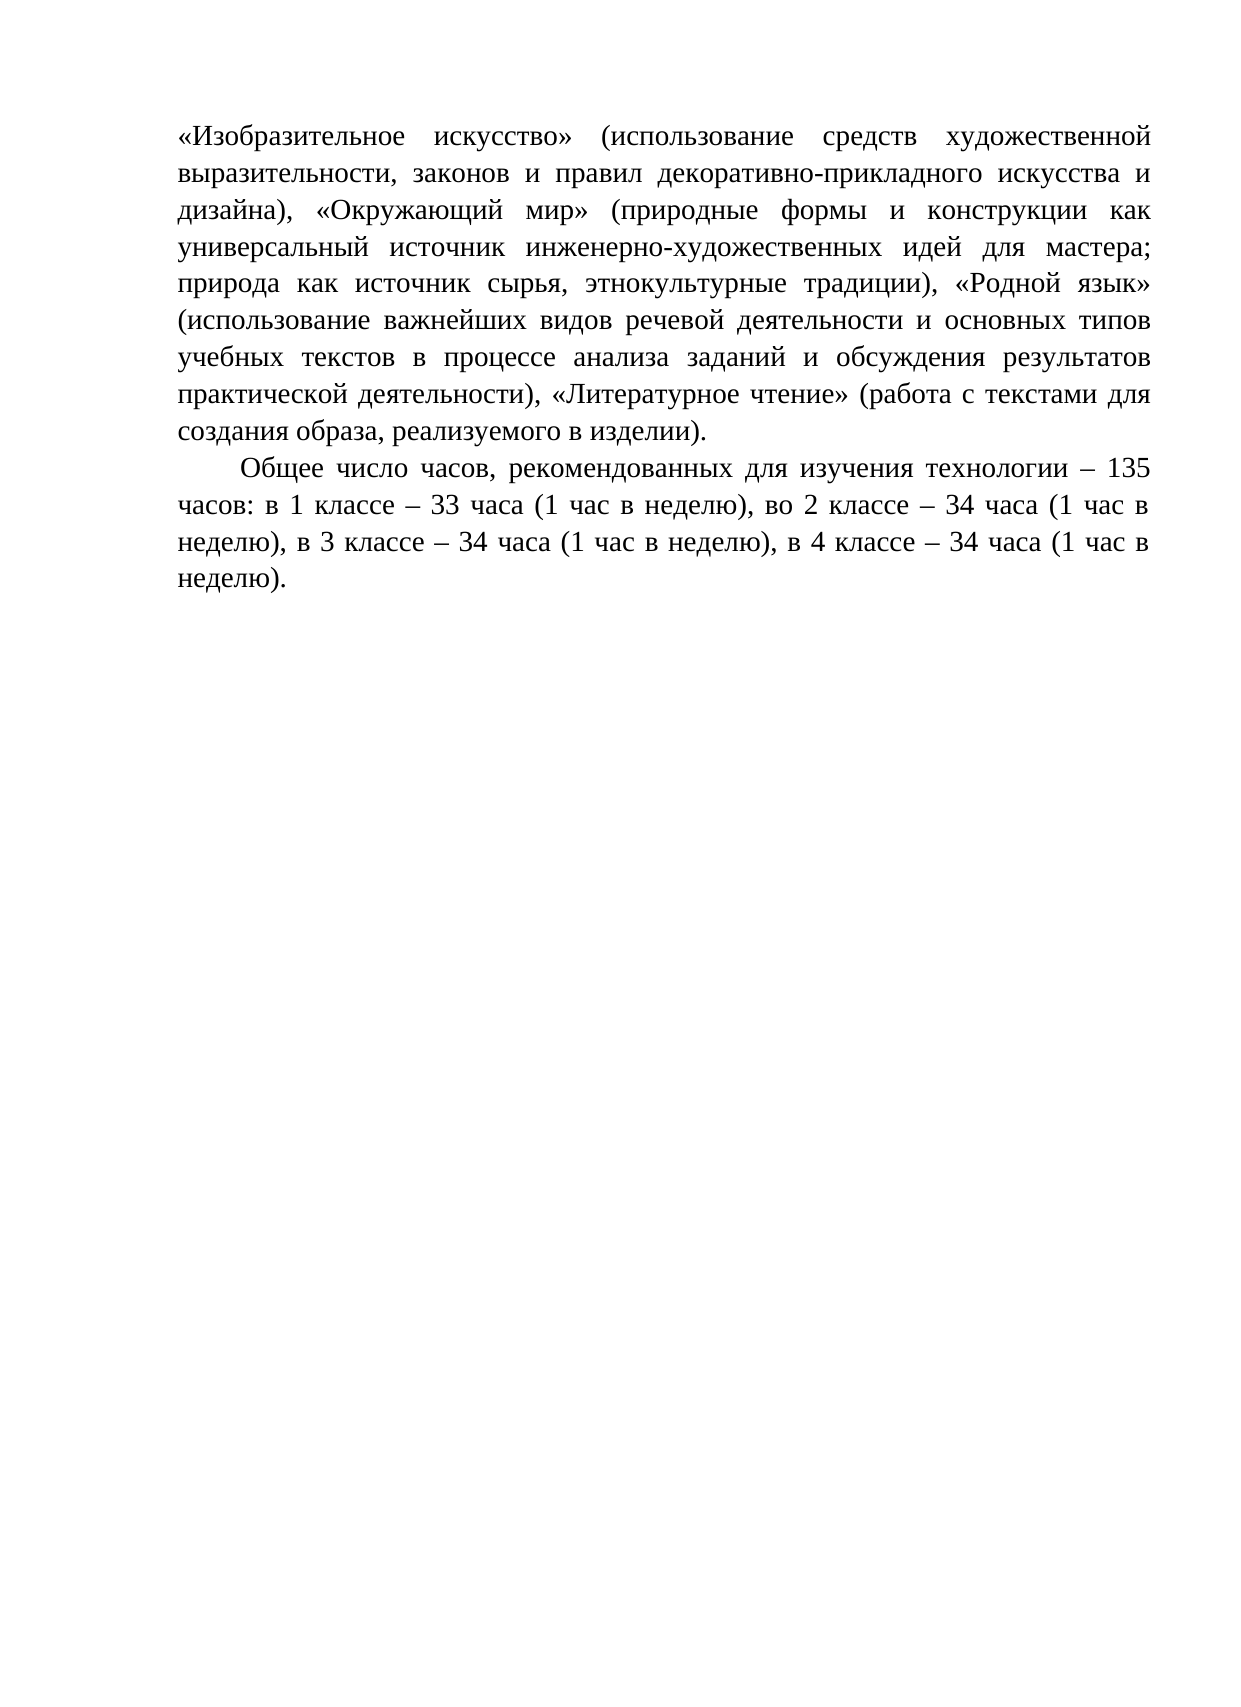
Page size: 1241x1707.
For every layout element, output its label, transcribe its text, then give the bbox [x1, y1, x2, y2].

text ‌Общее число часов, рекомендованных для изучения технологии – 135 часов: в 1 классе – 33 часа (1 час в неделю), во 2 классе – 34 часа (1 час в неделю), в 3 классе – 34 часа (1 час в неделю), в 4 классе – 34 часа (1 час в неделю).‌‌ [177, 450, 1152, 594]
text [177, 118, 1152, 447]
